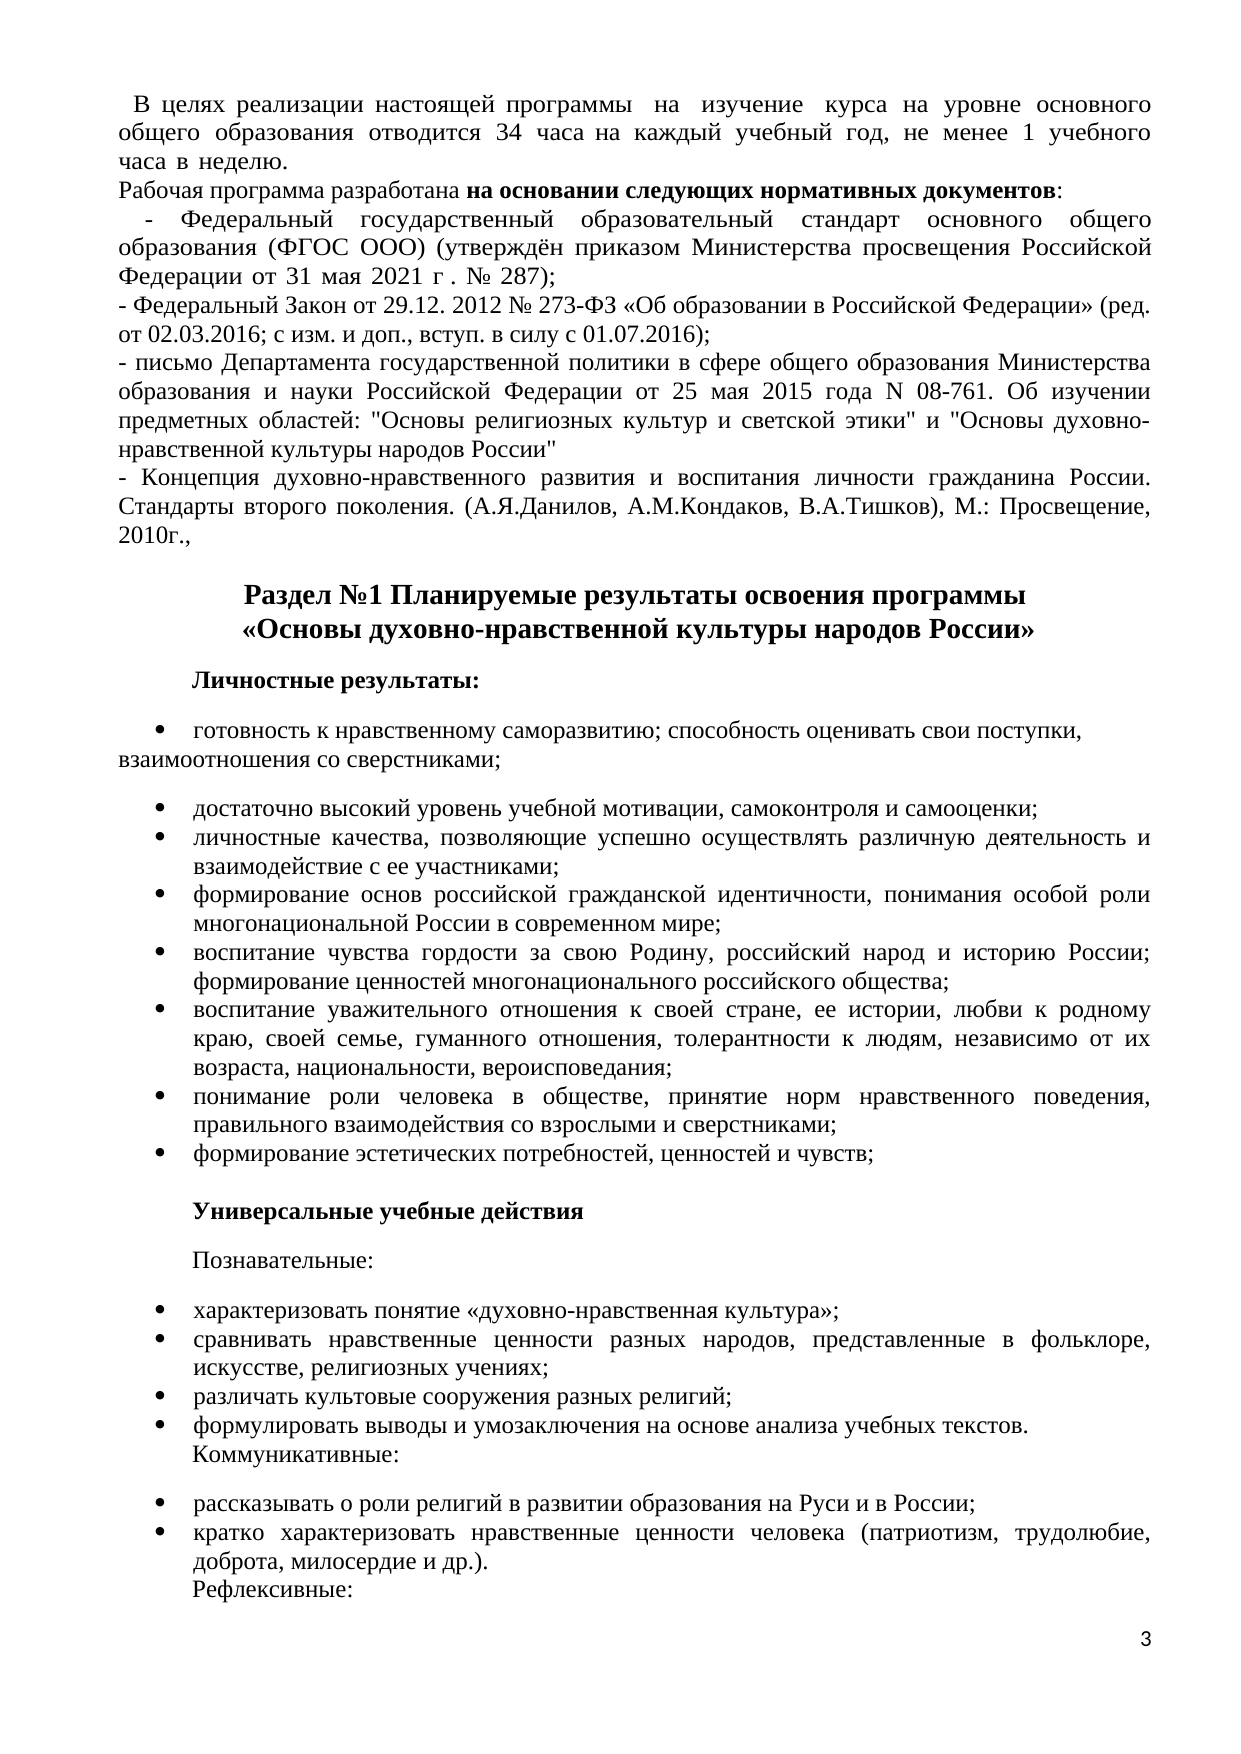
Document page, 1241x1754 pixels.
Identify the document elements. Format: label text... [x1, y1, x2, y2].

list достаточно высокий уровень учебной мотивации, самоконтроля и самооценки; [156, 793, 1152, 822]
text - Федеральный Закон от 29.12. 2012 № 273-ФЗ «Об образовании в Российской Федерации» (ред. от 02.03.2016; с изм. и доп., вступ. в силу с 01.07.2016); [118, 290, 1152, 347]
list личностные качества, позволяющие успешно осуществлять различную деятельность и взаимодействие с ее участниками; [156, 822, 1152, 879]
text Универсальные учебные действия [118, 1196, 1152, 1224]
text Познавательные: [118, 1245, 1152, 1274]
list формулировать выводы и умозаключения на основе анализа учебных текстов. [156, 1410, 1152, 1439]
list характеризовать понятие «духовно-нравственная культура»; [156, 1295, 1152, 1324]
list кратко характеризовать нравственные ценности человека (патриотизм, трудолюбие, доброта, милосердие и др.). [156, 1517, 1152, 1574]
list воспитание уважительного отношения к своей стране, ее истории, любви к родному краю, своей семье, гуманного отношения, толерантности к людям, независимо от их возраста, национальности, вероисповедания; [156, 994, 1152, 1081]
text взаимоотношения со сверстниками; [118, 744, 1152, 772]
text - Концепция духовно-нравственного развития и воспитания личности гражданина России. Стандарты второго поколения. (А.Я.Данилов, А.М.Кондаков, В.А.Тишков), М.: Просвещение, 2010г., [118, 462, 1152, 549]
list воспитание чувства гордости за свою Родину, российский народ и историю России; формирование ценностей многонационального российского общества; [156, 937, 1152, 994]
list различать культовые сооружения разных религий; [156, 1381, 1152, 1410]
text Рефлексивные: [118, 1574, 1152, 1603]
list понимание роли человека в обществе, принятие норм нравственного поведения, правильного взаимодействия со взрослыми и сверстниками; [156, 1081, 1152, 1138]
text Раздел №1 Планируемые результаты освоения программы [118, 577, 1152, 611]
text Личностные результаты: [118, 665, 1152, 694]
text «Основы духовно-нравственной культуры народов России» [118, 611, 1152, 644]
text Рабочая программа разработана на основании следующих нормативных документов: [118, 175, 1152, 204]
list готовность к нравственному саморазвитию; способность оценивать свои поступки, [156, 715, 1152, 744]
list формирование эстетических потребностей, ценностей и чувств; [156, 1138, 1152, 1167]
list рассказывать о роли религий в развитии образования на Руси и в России; [156, 1488, 1152, 1517]
list сравнивать нравственные ценности разных народов, представленные в фольклоре, искусстве, религиозных учениях; [156, 1324, 1152, 1381]
text - Федеральный государственный образовательный стандарт основного общего образования (ФГОС ООО) (утверждён приказом Министерства просвещения Российской Федерации от 31 мая 2021 г . № 287); [118, 204, 1152, 290]
text - письмо Департамента государственной политики в сфере общего образования Министерства образования и науки Российской Федерации от 25 мая 2015 года N 08-761. Об изучении предметных областей: "Основы религиозных культур и светской этики" и "Основы духовно-нравственной культуры народов России" [118, 347, 1152, 462]
list формирование основ российской гражданской идентичности, понимания особой роли многонациональной России в современном мире; [156, 879, 1152, 937]
text В целях реализации настоящей программы на изучение курса на уровне основного общего образования отводится 34 часа на каждый учебный год, не менее 1 учебного часа в неделю. [118, 89, 1152, 175]
text Коммуникативные: [118, 1439, 1152, 1467]
